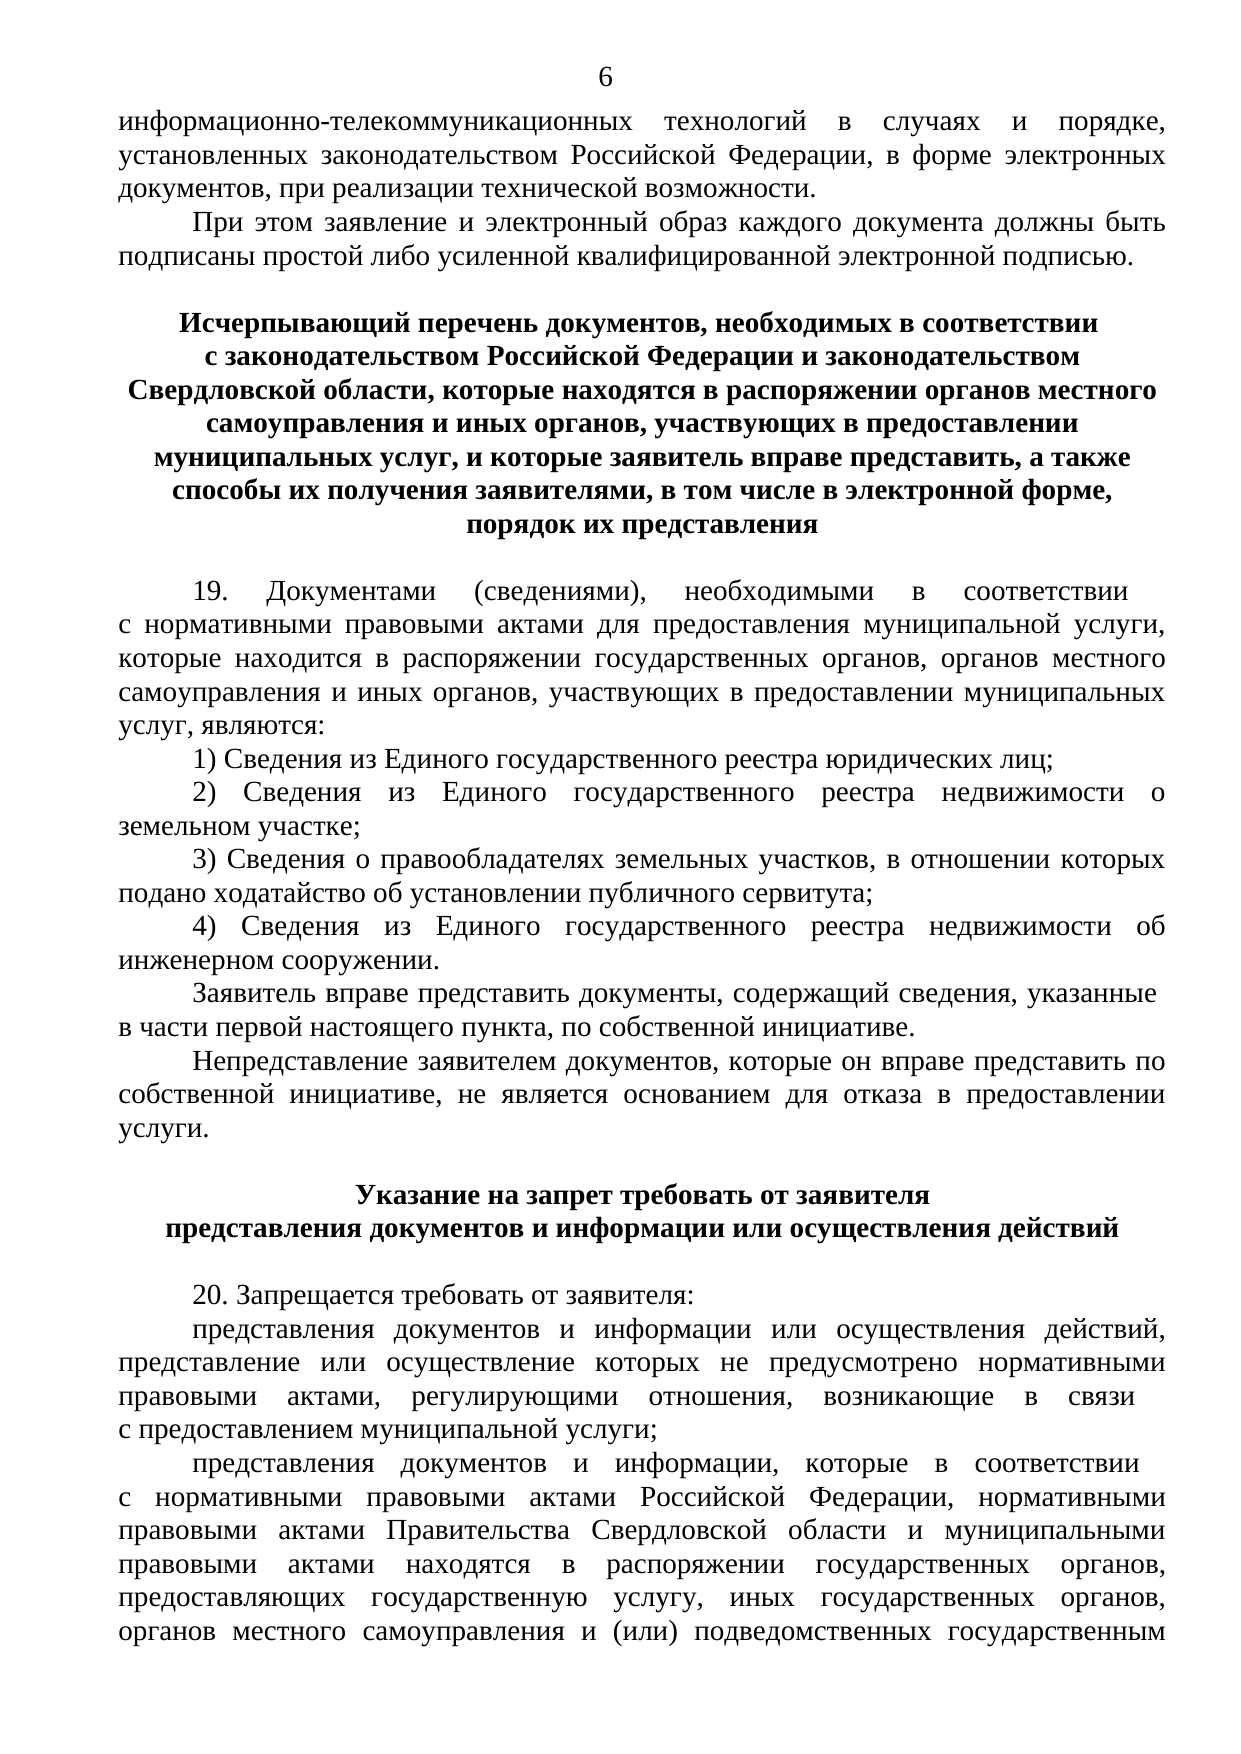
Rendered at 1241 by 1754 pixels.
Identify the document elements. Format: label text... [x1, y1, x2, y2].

text 20. Запрещается требовать от заявителя: [118, 1277, 1167, 1311]
text Исчерпывающий перечень документов, необходимых в соответствии с законодательством Российской Федерации и законодательством Свердловской области, которые находятся в распоряжении органов местного самоуправления и иных органов, участвующих в предоставлении муниципальных услуг, и которые заявитель вправе представить, а также способы их получения заявителями, в том числе в электронной форме, порядок их представления [118, 305, 1167, 539]
text представления документов и информации или осуществления действий, представление или осуществление которых не предусмотрено нормативными правовыми актами, регулирующими отношения, возникающие в связи с предоставлением муниципальной услуги; [118, 1311, 1167, 1445]
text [118, 103, 1167, 204]
text При этом заявление и электронный образ каждого документа должны быть подписаны простой либо усиленной квалифицированной электронной подписью. [118, 204, 1167, 271]
text представления документов и информации или осуществления действий [118, 1210, 1167, 1244]
text Указание на запрет требовать от заявителя [118, 1177, 1167, 1210]
text 19. Документами (сведениями), необходимыми в соответствии с нормативными правовыми актами для предоставления муниципальной услуги, которые находится в распоряжении государственных органов, органов местного самоуправления и иных органов, участвующих в предоставлении муниципальных услуг, являются: [118, 573, 1167, 741]
text 4) Сведения из Единого государственного реестра недвижимости об инженерном сооружении. [118, 908, 1167, 976]
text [118, 1445, 1167, 1646]
text 2) Сведения из Единого государственного реестра недвижимости о земельном участке; [118, 774, 1167, 841]
text 1) Сведения из Единого государственного реестра юридических лиц; [118, 741, 1167, 774]
text Заявитель вправе представить документы, содержащий сведения, указанные в части первой настоящего пункта, по собственной инициативе. [118, 976, 1167, 1043]
text Непредставление заявителем документов, которые он вправе представить по собственной инициативе, не является основанием для отказа в предоставлении услуги. [118, 1043, 1167, 1143]
text 3) Сведения о правообладателях земельных участков, в отношении которых подано ходатайство об установлении публичного сервитута; [118, 841, 1167, 908]
